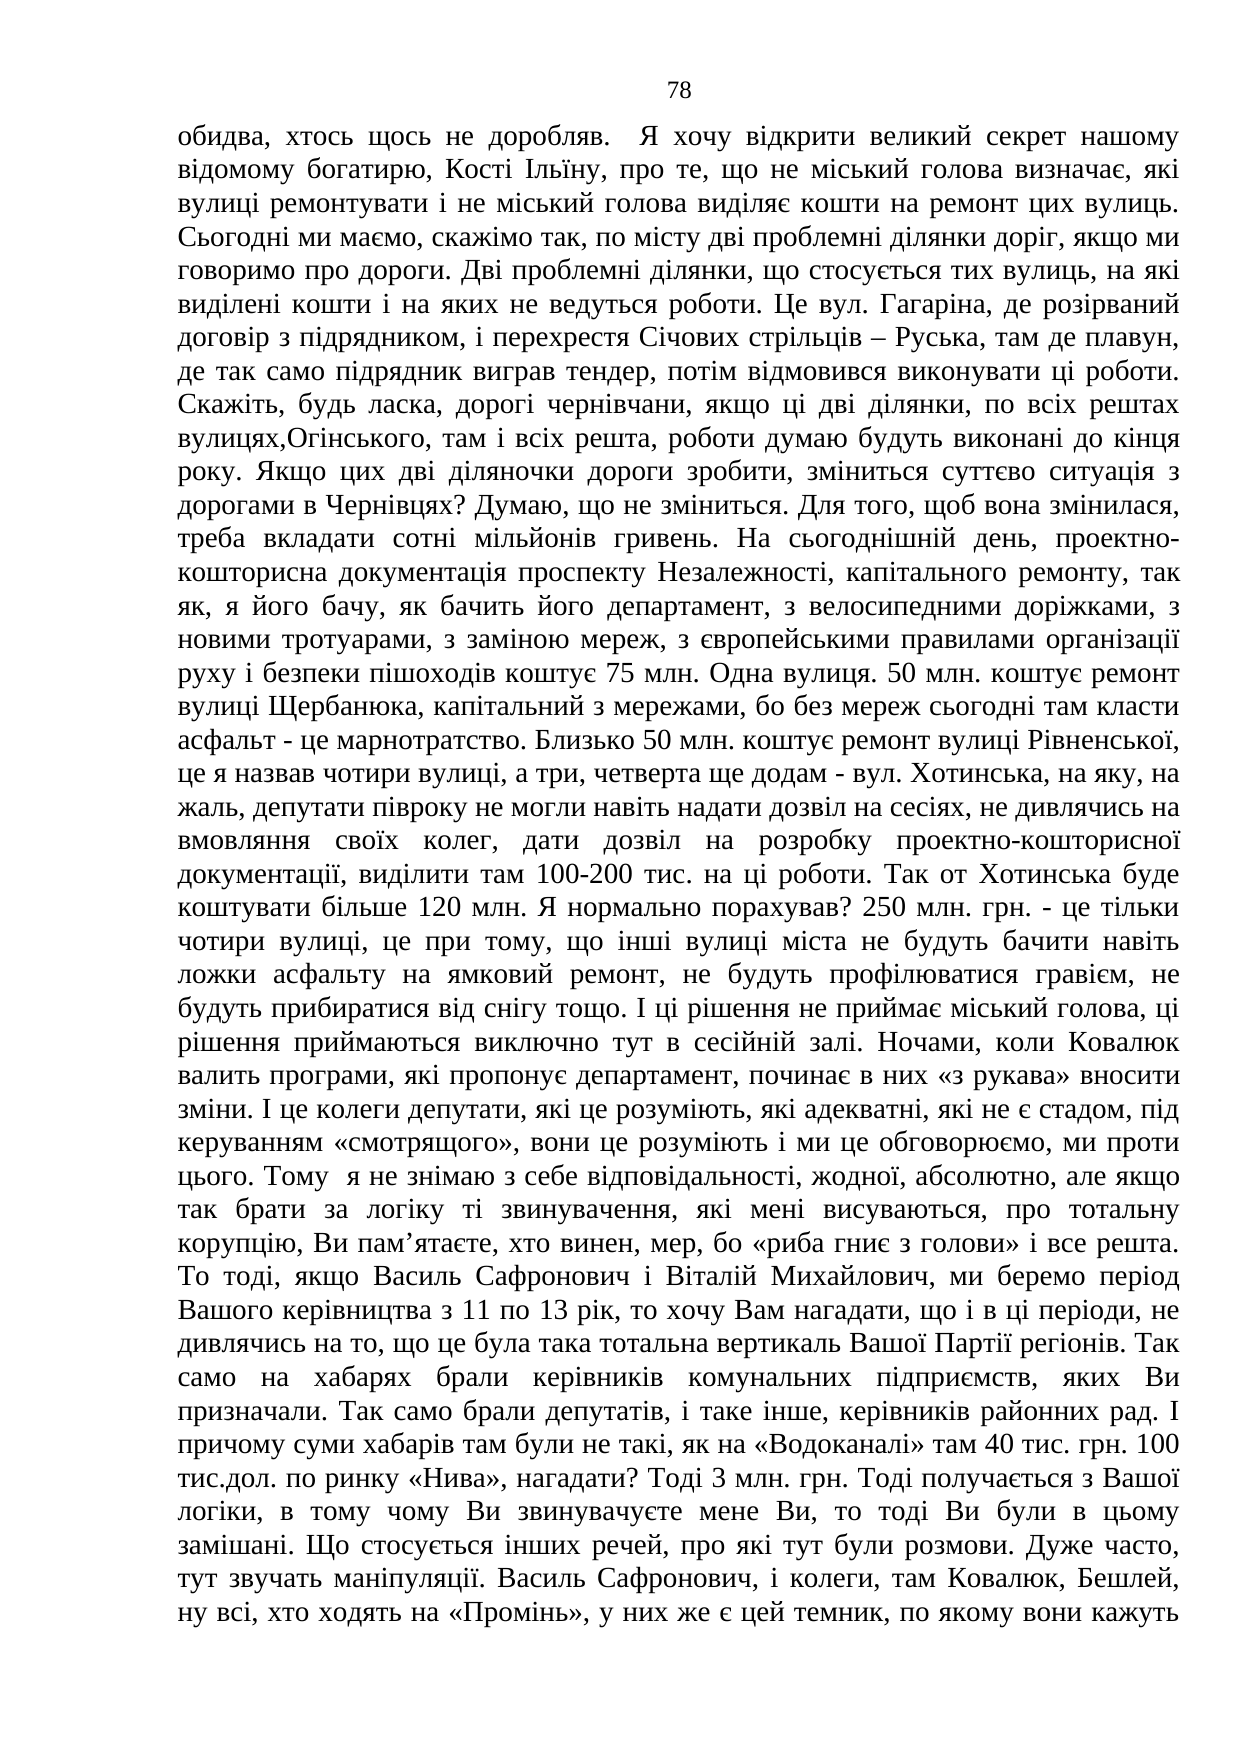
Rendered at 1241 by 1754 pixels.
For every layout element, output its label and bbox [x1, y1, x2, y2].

text [177, 118, 1181, 1627]
